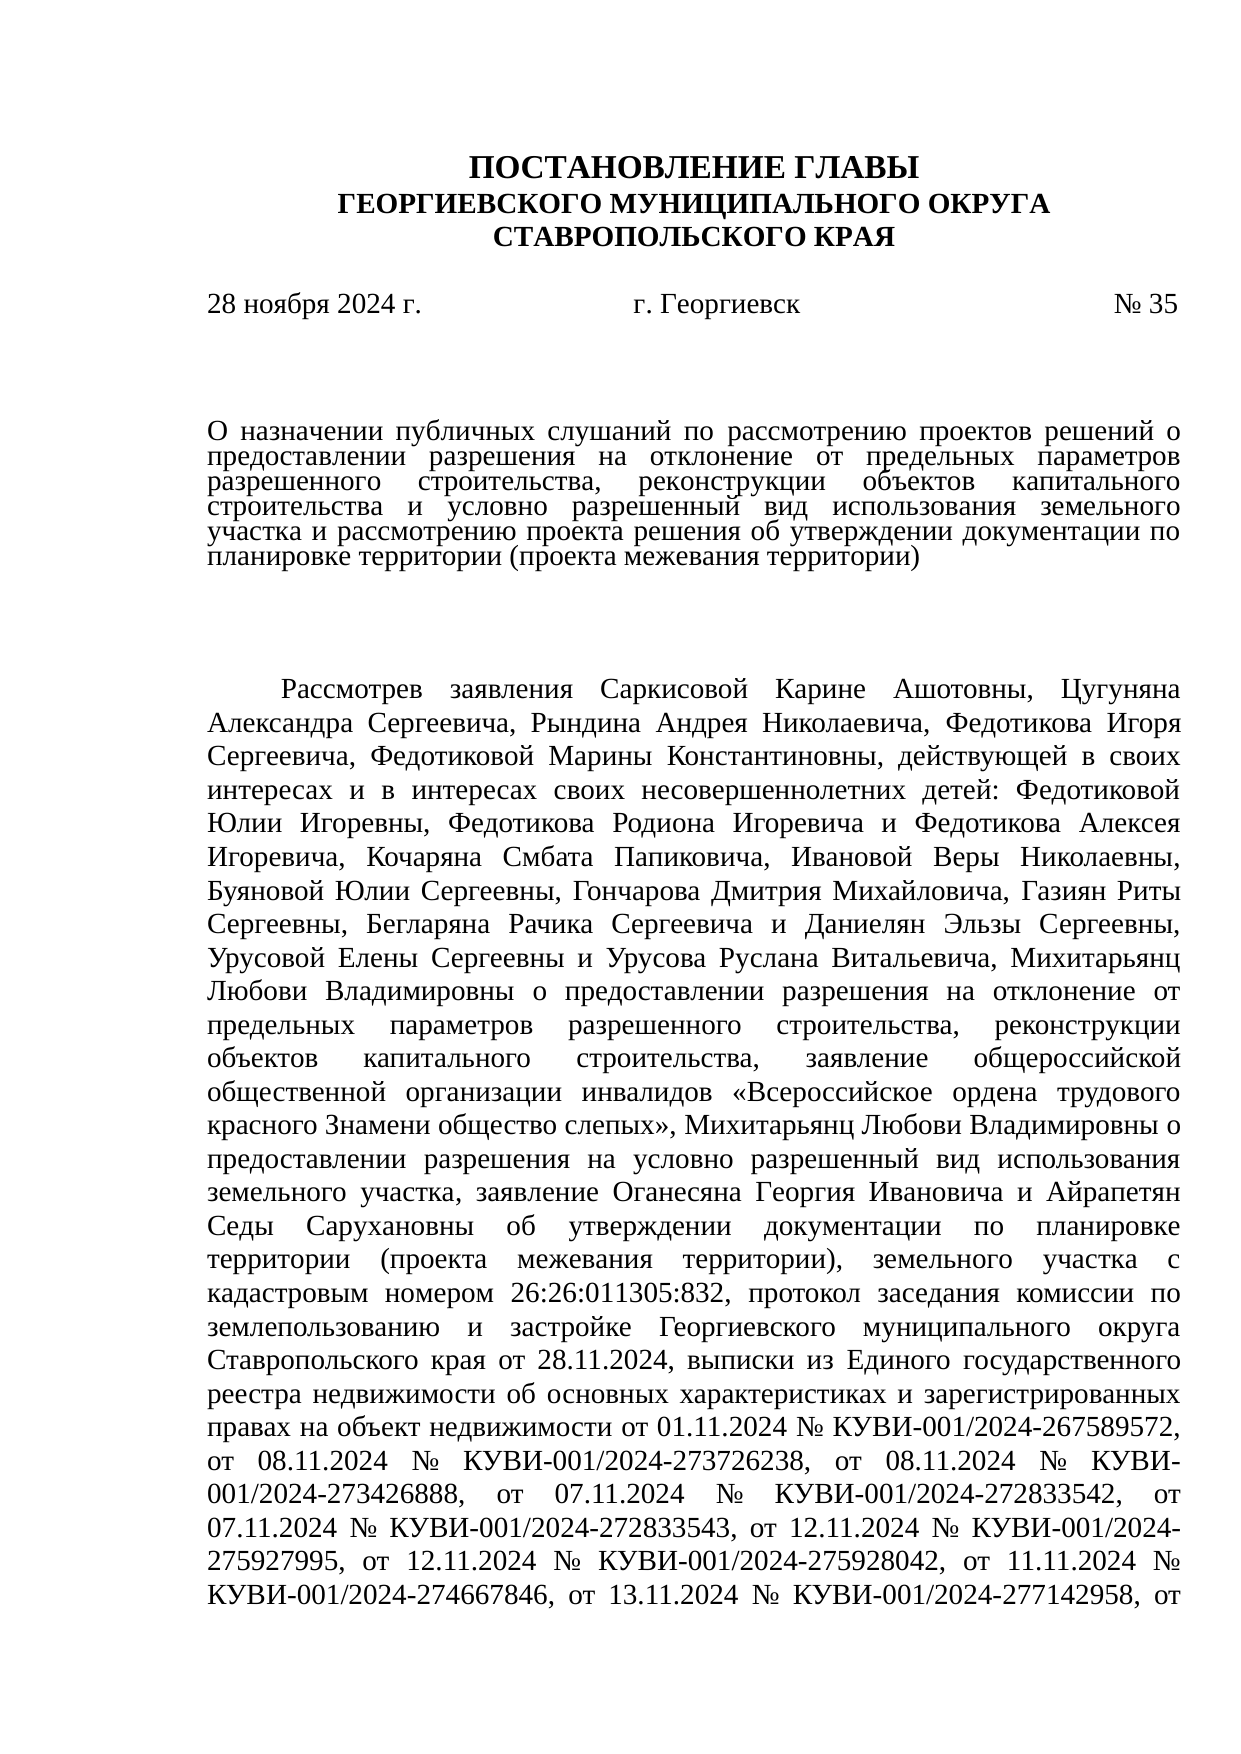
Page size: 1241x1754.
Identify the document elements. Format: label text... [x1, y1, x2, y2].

text 28 ноября 2024 г. г. Георгиевск № 35 [207, 287, 1181, 320]
text ГЕОРГИЕВСКОГО МУНИЦИПАЛЬНОГО ОКРУГА [207, 186, 1181, 219]
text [207, 671, 1181, 1611]
text ПОСТАНОВЛЕНИЕ ГЛАВЫ [207, 148, 1181, 186]
text СТАВРОПОЛЬСКОГО КРАЯ [207, 219, 1181, 253]
text О назначении публичных слушаний по рассмотрению проектов решений о предоставлении разрешения на отклонение от предельных параметров разрешенного строительства, реконструкции объектов капитального строительства и условно разрешенный вид использования земельного участка и рассмотрению проекта решения об утверждении документации по планировке территории (проекта межевания территории) [207, 421, 1181, 571]
